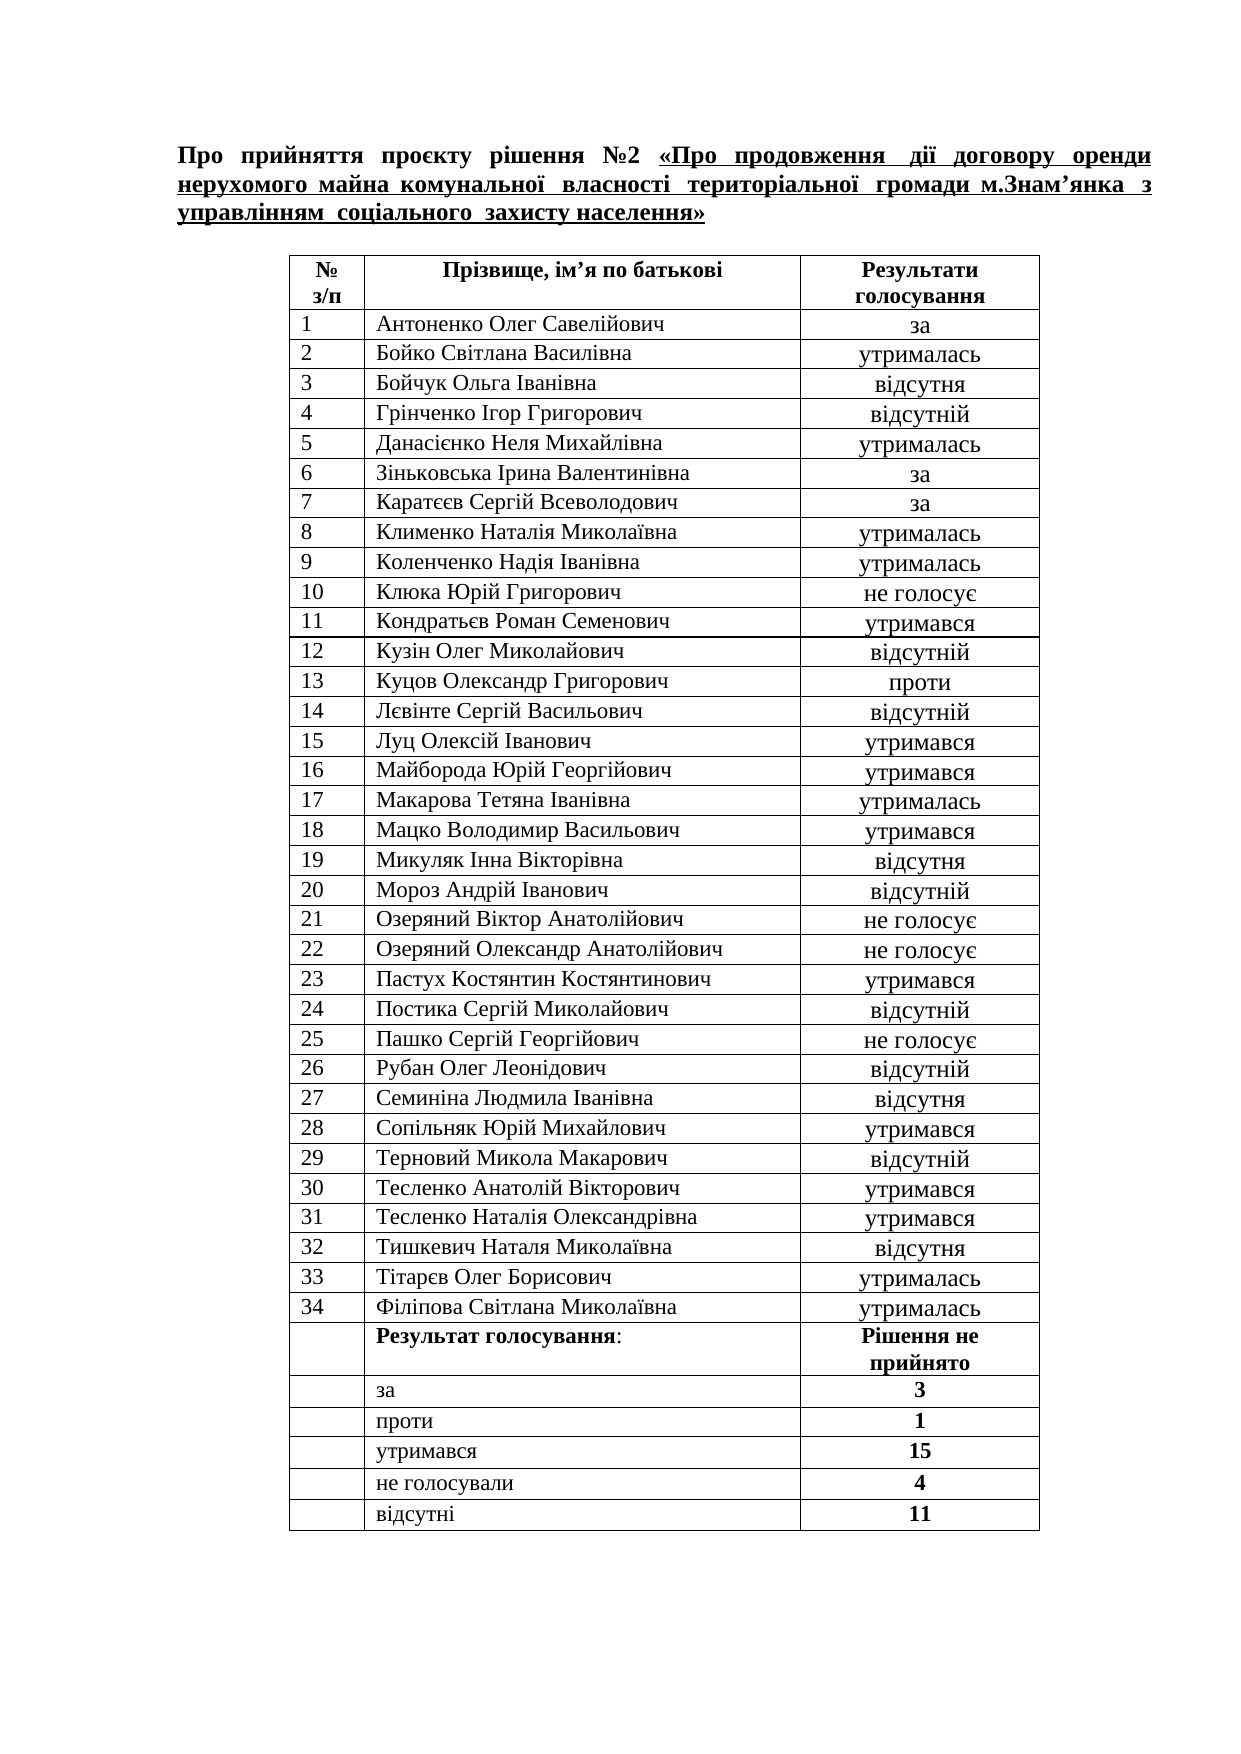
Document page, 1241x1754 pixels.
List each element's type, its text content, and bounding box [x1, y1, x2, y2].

table_cell відсутній [801, 1055, 1039, 1083]
table_cell Рубан Олег Леонідович [365, 1055, 800, 1083]
table_cell не голосує [801, 935, 1039, 964]
table_cell 19 [290, 846, 364, 875]
table_cell 20 [290, 876, 364, 904]
table_cell утримався [801, 608, 1039, 636]
table_cell не голосували [365, 1469, 800, 1499]
table_cell [290, 1323, 364, 1375]
table_cell 17 [290, 786, 364, 815]
table_cell Семиніна Людмила Іванівна [365, 1084, 800, 1113]
table_cell Грінченко Ігор Григорович [365, 399, 800, 428]
table_cell Макарова Тетяна Іванівна [365, 786, 800, 815]
table_cell Бойчук Ольга Іванівна [365, 369, 800, 398]
table_cell 22 [290, 935, 364, 964]
table_cell 29 [290, 1144, 364, 1173]
table_cell відсутній [801, 697, 1039, 726]
table_cell утримався [365, 1437, 800, 1467]
table_cell утримався [801, 816, 1039, 845]
table_cell 2 [290, 340, 364, 368]
table_cell Пашко Сергій Георгійович [365, 1025, 800, 1053]
table_cell утрималась [801, 518, 1039, 547]
table_cell Коленченко Надія Іванівна [365, 548, 800, 577]
table_cell Тесленко Анатолій Вікторович [365, 1174, 800, 1202]
table_cell Антоненко Олег Савелійович [365, 310, 800, 338]
table_cell 24 [290, 995, 364, 1024]
table_cell Мацко Володимир Васильович [365, 816, 800, 845]
table_cell 5 [290, 429, 364, 458]
table_cell 23 [290, 965, 364, 994]
table_cell 6 [290, 459, 364, 487]
table_cell Сопільняк Юрій Михайлович [365, 1114, 800, 1143]
table_cell за [801, 459, 1039, 487]
table_cell Лєвінте Сергій Васильович [365, 697, 800, 726]
table_cell Данасієнко Неля Михайлівна [365, 429, 800, 458]
table_cell 9 [290, 548, 364, 577]
table_cell Каратєєв Сергій Всеволодович [365, 489, 800, 517]
table_cell 3 [801, 1376, 1039, 1407]
table_cell 18 [290, 816, 364, 845]
table_cell не голосує [801, 1025, 1039, 1053]
table_cell Куцов Олександр Григорович [365, 667, 800, 696]
table_cell відсутній [801, 399, 1039, 428]
table_cell 13 [290, 667, 364, 696]
table_cell проти [365, 1408, 800, 1436]
table_cell за [801, 310, 1039, 338]
table_cell утримався [801, 727, 1039, 756]
table_cell за [365, 1376, 800, 1407]
table_cell 7 [290, 489, 364, 517]
table_cell Клименко Наталія Миколаївна [365, 518, 800, 547]
table_cell 16 [290, 757, 364, 785]
table_cell утрималась [801, 429, 1039, 458]
table_cell відсутня [801, 369, 1039, 398]
table_cell 4 [290, 399, 364, 428]
table_cell [290, 1408, 364, 1436]
table_cell відсутній [801, 638, 1039, 666]
table_cell 26 [290, 1055, 364, 1083]
table_cell утримався [801, 757, 1039, 785]
table_cell утрималась [801, 786, 1039, 815]
table_cell 11 [290, 608, 364, 636]
table_cell Бойко Світлана Василівна [365, 340, 800, 368]
table_cell 27 [290, 1084, 364, 1113]
table_cell відсутня [801, 846, 1039, 875]
table_cell 12 [290, 638, 364, 666]
table_cell Микуляк Інна Вікторівна [365, 846, 800, 875]
table_cell відсутній [801, 1144, 1039, 1173]
table_cell Рішення не прийнято [801, 1323, 1039, 1375]
table_header Прізвище, ім’я по батькові [365, 256, 800, 309]
table_cell утрималась [801, 1293, 1039, 1322]
table_cell Кузін Олег Миколайович [365, 638, 800, 666]
table_header Результати голосування [801, 256, 1039, 309]
table_cell [290, 1469, 364, 1499]
table_cell 30 [290, 1174, 364, 1202]
text Про прийняття проєкту рішення №2 «Про продовження дії договору оренди нерухомого майна комунальної власності територіальної громади м.Знам’янка з управлінням соціального захисту населення» [177, 140, 1152, 194]
table_cell [290, 1437, 364, 1467]
table_cell Луц Олексій Іванович [365, 727, 800, 756]
table_cell утрималась [801, 548, 1039, 577]
table_cell відсутня [801, 1084, 1039, 1113]
table_cell Постика Сергій Миколайович [365, 995, 800, 1024]
table_cell утримався [801, 965, 1039, 994]
table_cell 10 [290, 578, 364, 607]
table_cell [290, 1500, 364, 1530]
table_cell Пастух Костянтин Костянтинович [365, 965, 800, 994]
table_cell утрималась [801, 340, 1039, 368]
table_cell 21 [290, 906, 364, 934]
table_cell 14 [290, 697, 364, 726]
table_cell Результат голосування: [365, 1323, 800, 1375]
table_cell проти [801, 667, 1039, 696]
table_cell Терновий Микола Макарович [365, 1144, 800, 1173]
table_cell Майборода Юрій Георгійович [365, 757, 800, 785]
table_cell 3 [290, 369, 364, 398]
table_cell відсутні [365, 1500, 800, 1530]
table_cell відсутня [801, 1233, 1039, 1262]
table_cell Озеряний Олександр Анатолійович [365, 935, 800, 964]
table_cell 1 [801, 1408, 1039, 1436]
table_cell відсутній [801, 995, 1039, 1024]
table_cell Тишкевич Наталя Миколаївна [365, 1233, 800, 1262]
table_cell Зіньковська Ірина Валентинівна [365, 459, 800, 487]
table_cell Філіпова Світлана Миколаївна [365, 1293, 800, 1322]
table_cell Кондратьєв Роман Семенович [365, 608, 800, 636]
table_cell Мороз Андрій Іванович [365, 876, 800, 904]
table_cell 4 [801, 1469, 1039, 1499]
table_header № з/п [290, 256, 364, 309]
table_cell Тітарєв Олег Борисович [365, 1263, 800, 1292]
table_cell 34 [290, 1293, 364, 1322]
table_cell утримався [801, 1114, 1039, 1143]
table_cell утримався [801, 1204, 1039, 1232]
table_cell 31 [290, 1204, 364, 1232]
table_cell не голосує [801, 906, 1039, 934]
table_cell 11 [801, 1500, 1039, 1530]
table_cell 33 [290, 1263, 364, 1292]
table_cell утримався [801, 1174, 1039, 1202]
table_cell Тесленко Наталія Олександрівна [365, 1204, 800, 1232]
table_cell [290, 1376, 364, 1407]
table_cell 32 [290, 1233, 364, 1262]
table_cell 1 [290, 310, 364, 338]
table_cell не голосує [801, 578, 1039, 607]
table_cell утрималась [801, 1263, 1039, 1292]
table_cell за [801, 489, 1039, 517]
table_cell Озеряний Віктор Анатолійович [365, 906, 800, 934]
table_cell 25 [290, 1025, 364, 1053]
table_cell 15 [290, 727, 364, 756]
table_cell 15 [801, 1437, 1039, 1467]
text Про прийняття проєкту рішення №2 «Про продовження дії договору оренди нерухомого майна комунальної власності територіальної громади м.Знам’янка з управлінням соціального захисту населення» [177, 195, 1152, 226]
table_cell 28 [290, 1114, 364, 1143]
table_cell Клюка Юрій Григорович [365, 578, 800, 607]
table_cell відсутній [801, 876, 1039, 904]
table_cell 8 [290, 518, 364, 547]
